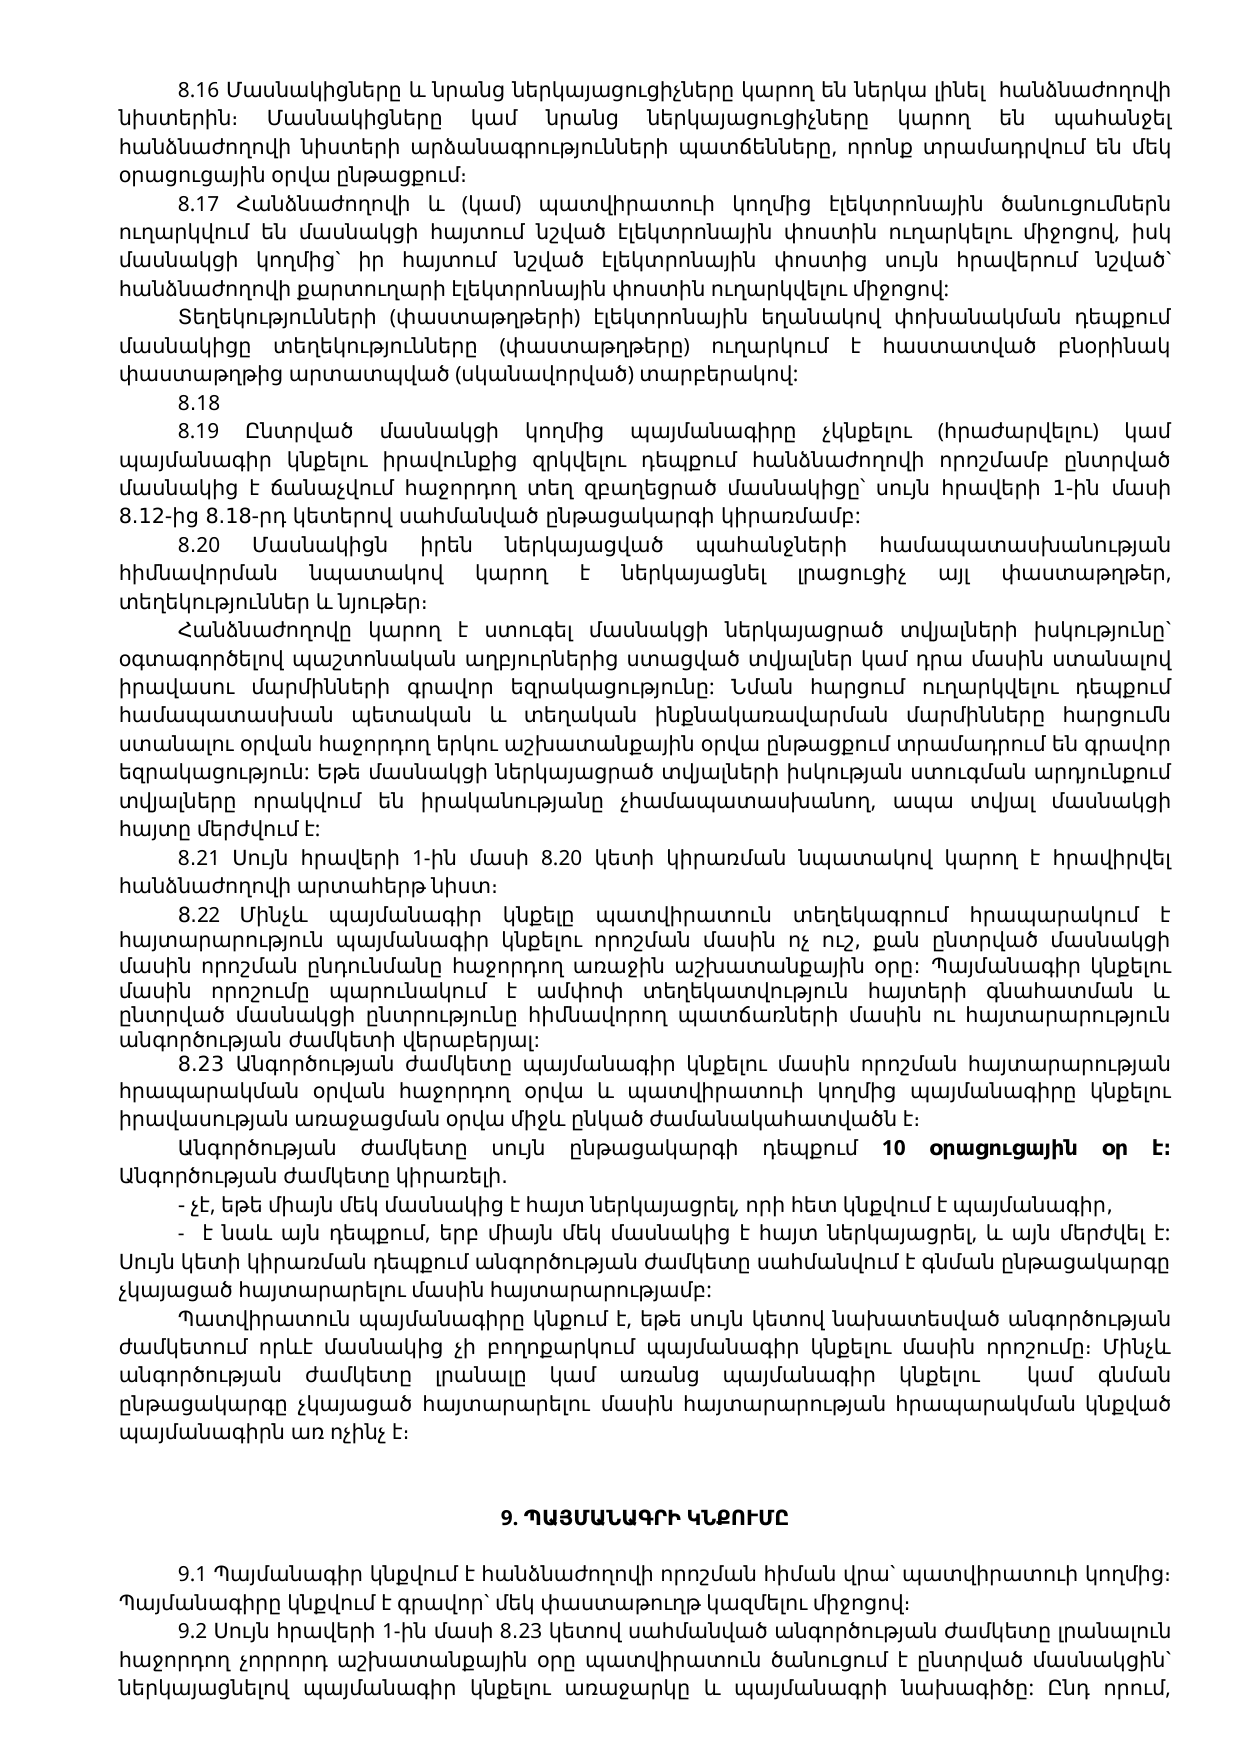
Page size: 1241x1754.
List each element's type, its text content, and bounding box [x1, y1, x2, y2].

text 8.17 Հանձնաժողովի և (կամ) պատվիրատուի կողմից էլեկտրոնային ծանուցումներն ուղարկվում են մասնակցի հայտում նշված էլեկտրոնային փոստին ուղարկելու միջոցով, իսկ մասնակցի կողմից` իր հայտում նշված էլեկտրոնային փոստից սույն հրավերում նշված` հանձնաժողովի քարտուղարի էլեկտրոնային փոստին ուղարկվելու միջոցով: [118, 189, 1171, 302]
text 9.1 Պայմանագիր կնքվում է հանձնաժողովի որոշման հիման վրա` պատվիրատուի կողմից։ Պայմանագիրը կնքվում է գրավոր` մեկ փաստաթուղթ կազմելու միջոցով։ [118, 1559, 1171, 1616]
text Պատվիրատուն պայմանագիրը կնքում է, եթե սույն կետով նախատեսված անգործության ժամկետում որևէ մասնակից չի բողոքարկում պայմանագիր կնքելու մասին որոշումը։ Մինչև անգործության ժամկետը լրանալը կամ առանց պայմանագիր կնքելու կամ գնման ընթացակարգը չկայացած հայտարարելու մասին հայտարարության հրապարակման կնքված պայմանագիրն առ ոչինչ է։ [118, 1304, 1171, 1446]
text 8.18 [118, 388, 1171, 416]
text - չէ, եթե միայն մեկ մասնակից է հայտ ներկայացրել, որի հետ կնքվում է պայմանագիր, [118, 1190, 1171, 1218]
text Անգործության ժամկետը սույն ընթացակարգի դեպքում 10 օրացուցային օր է։ Անգործության ժամկետը կիրառելի. [118, 1133, 1171, 1190]
text 9. ՊԱՅՄԱՆԱԳՐԻ ԿՆՔՈՒՄԸ [118, 1503, 1171, 1531]
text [118, 1616, 1171, 1702]
text 8.20 Մասնակիցն իրեն ներկայացված պահանջների համապատասխանության հիմնավորման նպատակով կարող է ներկայացնել լրացուցիչ այլ փաստաթղթեր, տեղեկություններ և նյութեր։ [118, 530, 1171, 615]
text 8.19 Ընտրված մասնակցի կողմից պայմանագիրը չկնքելու (հրաժարվելու) կամ պայմանագիր կնքելու իրավունքից զրկվելու դեպքում հանձնաժողովի որոշմամբ ընտրված մասնակից է ճանաչվում հաջորդող տեղ զբաղեցրած մասնակիցը՝ սույն հրավերի 1-ին մասի 8.12-ից 8.18-րդ կետերով սահմանված ընթացակարգի կիրառմամբ: [118, 416, 1171, 530]
text 8.21 Սույն հրավերի 1-ին մասի 8.20 կետի կիրառման նպատակով կարող է հրավիրվել հանձնաժողովի արտահերթ նիստ։ [118, 843, 1171, 900]
text 8.23 Անգործության ժամկետը պայմանագիր կնքելու մասին որոշման հայտարարության հրապարակման օրվան հաջորդող օրվա և պատվիրատուի կողմից պայմանագիրը կնքելու իրավասության առաջացման օրվա միջև ընկած ժամանակահատվածն է։ [118, 1052, 1171, 1133]
text 8.22 Մինչև պայմանագիր կնքելը պատվիրատուն տեղեկագրում հրապարակում է հայտարարություն պայմանագիր կնքելու որոշման մասին ոչ ուշ, քան ընտրված մասնակցի մասին որոշման ընդունմանը հաջորդող առաջին աշխատանքային օրը: Պայմանագիր կնքելու մասին որոշումը պարունակում է ամփոփ տեղեկատվություն հայտերի գնահատման և ընտրված մասնակցի ընտրությունը հիմնավորող պատճառների մասին ու հայտարարություն անգործության ժամկետի վերաբերյալ: [118, 900, 1171, 1052]
text - է նաև այն դեպքում, երբ միայն մեկ մասնակից է հայտ ներկայացրել, և այն մերժվել է: Սույն կետի կիրառման դեպքում անգործության ժամկետը սահմանվում է գնման ընթացակարգը չկայացած հայտարարելու մասին հայտարարությամբ: [118, 1218, 1171, 1304]
text Հանձնաժողովը կարող է ստուգել մասնակցի ներկայացրած տվյալների իսկությունը` օգտագործելով պաշտոնական աղբյուրներից ստացված տվյալներ կամ դրա մասին ստանալով իրավասու մարմինների գրավոր եզրակացությունը: Նման հարցում ուղարկվելու դեպքում համապատասխան պետական և տեղական ինքնակառավարման մարմինները հարցումն ստանալու օրվան հաջորդող երկու աշխատանքային օրվա ընթացքում տրամադրում են գրավոր եզրակացություն: Եթե մասնակցի ներկայացրած տվյալների իսկության ստուգման արդյունքում տվյալները որակվում են իրականությանը չհամապատասխանող, ապա տվյալ մասնակցի հայտը մերժվում է: [118, 615, 1171, 843]
text Տեղեկությունների (փաստաթղթերի) էլեկտրոնային եղանակով փոխանակման դեպքում մասնակիցը տեղեկությունները (փաստաթղթերը) ուղարկում է հաստատված բնօրինակ փաստաթղթից արտատպված (սկանավորված) տարբերակով: [118, 302, 1171, 388]
text 8.16 Մասնակիցները և նրանց ներկայացուցիչները կարող են ներկա լինել հանձնաժողովի նիստերին։ Մասնակիցները կամ նրանց ներկայացուցիչները կարող են պահանջել հանձնաժողովի նիստերի արձանագրությունների պատճենները, որոնք տրամադրվում են մեկ օրացուցային օրվա ընթացքում։ [118, 75, 1171, 189]
